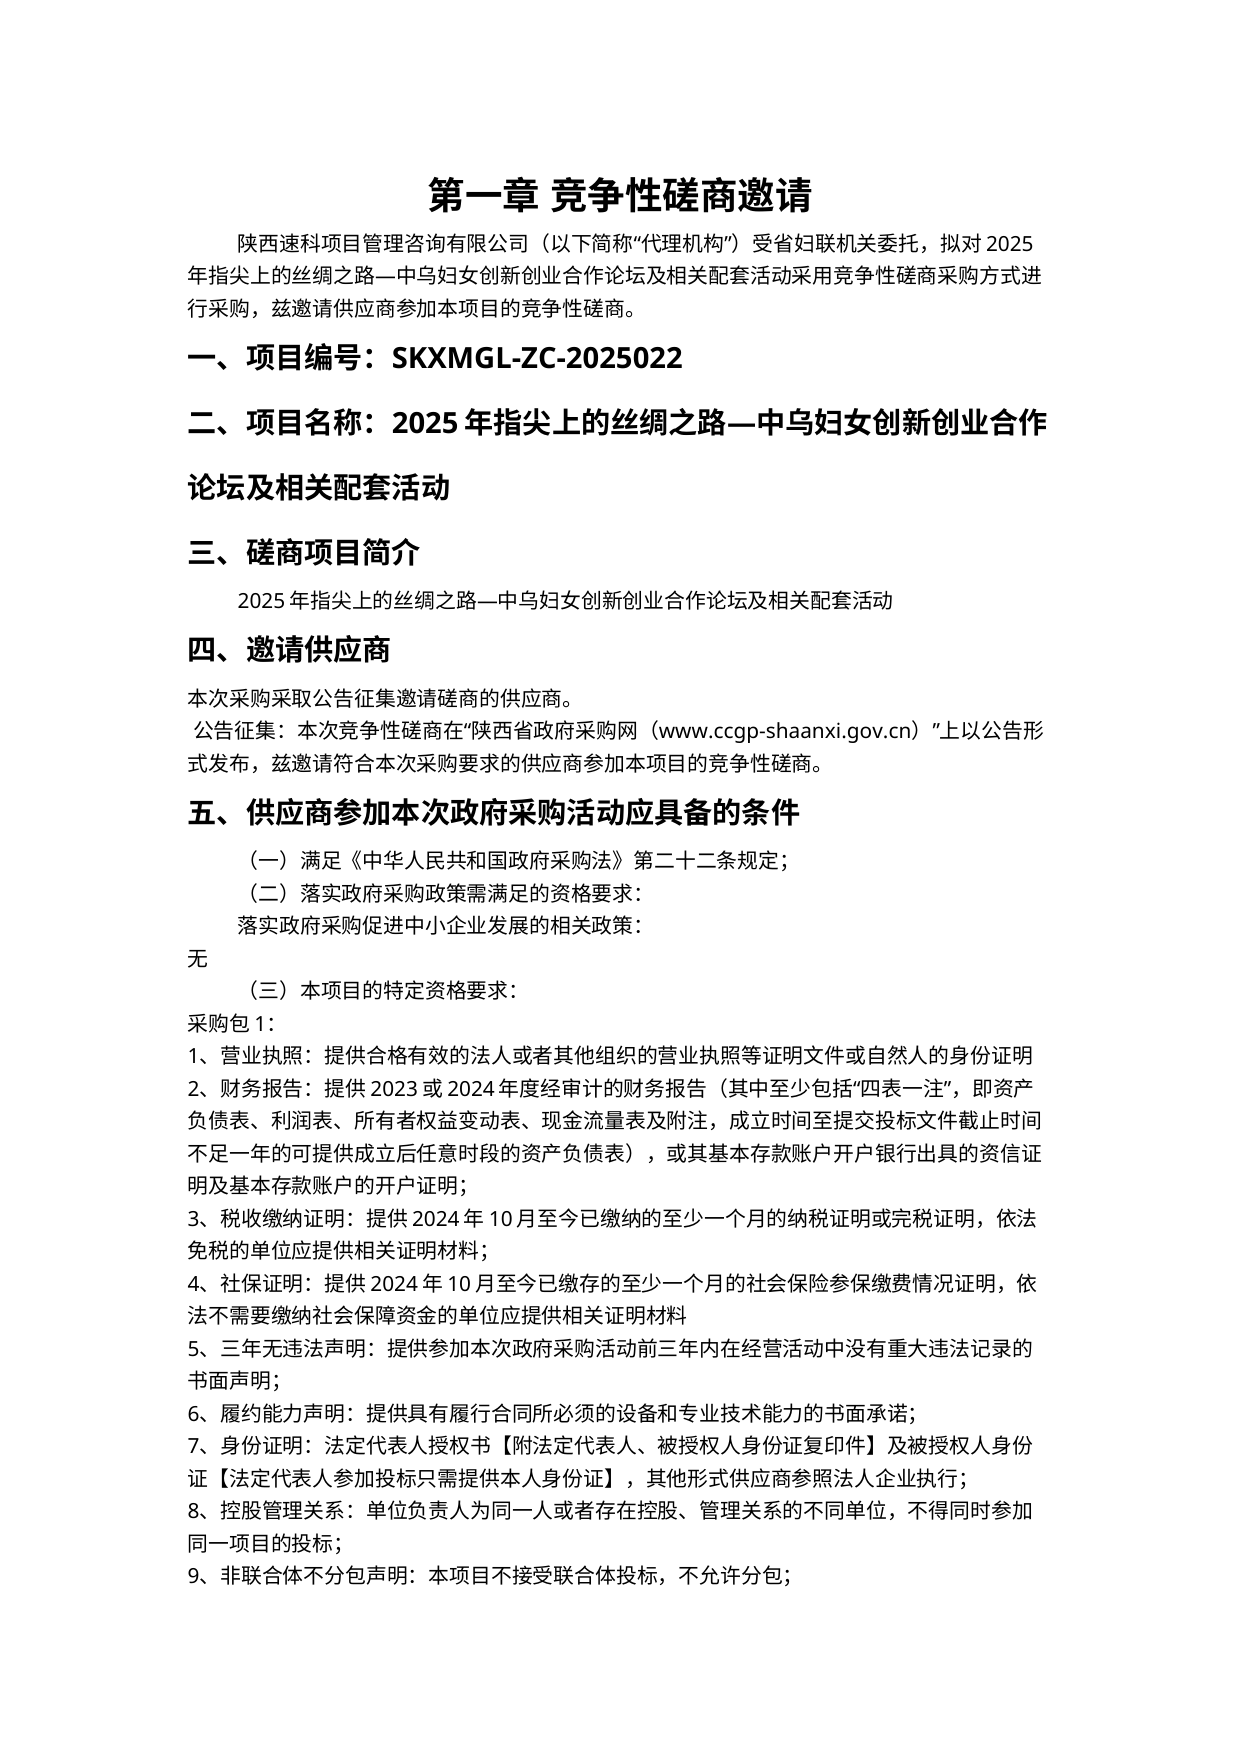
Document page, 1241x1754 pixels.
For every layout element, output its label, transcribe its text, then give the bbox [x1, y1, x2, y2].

text 7、身份证明：法定代表人授权书【附法定代表人、被授权人身份证复印件】及被授权人身份证【法定代表人参加投标只需提供本人身份证】，其他形式供应商参照法人企业执行； [187, 1429, 1053, 1494]
text 2、财务报告：提供2023或2024年度经审计的财务报告（其中至少包括“四表一注”，即资产负债表、利润表、所有者权益变动表、现金流量表及附注，成立时间至提交投标文件截止时间不足一年的可提供成立后任意时段的资产负债表），或其基本存款账户开户银行出具的资信证明及基本存款账户的开户证明； [187, 1072, 1053, 1202]
text 四、邀请供应商 [187, 617, 1053, 682]
text （一）满足《中华人民共和国政府采购法》第二十二条规定； [187, 844, 1053, 877]
text 3、税收缴纳证明：提供2024年10月至今已缴纳的至少一个月的纳税证明或完税证明，依法免税的单位应提供相关证明材料； [187, 1202, 1053, 1267]
text 第一章 竞争性磋商邀请 [187, 162, 1053, 227]
text 6、履约能力声明：提供具有履行合同所必须的设备和专业技术能力的书面承诺； [187, 1397, 1053, 1429]
text 无 [187, 942, 1053, 974]
text 落实政府采购促进中小企业发展的相关政策： [187, 909, 1053, 942]
text 1、营业执照：提供合格有效的法人或者其他组织的营业执照等证明文件或自然人的身份证明 [187, 1039, 1053, 1072]
text 9、非联合体不分包声明：本项目不接受联合体投标，不允许分包； [187, 1559, 1053, 1592]
text 陕西速科项目管理咨询有限公司（以下简称“代理机构”）受省妇联机关委托，拟对2025年指尖上的丝绸之路—中乌妇女创新创业合作论坛及相关配套活动采用竞争性磋商采购方式进行采购，兹邀请供应商参加本项目的竞争性磋商。 [187, 227, 1053, 324]
text 二、项目名称：2025年指尖上的丝绸之路—中乌妇女创新创业合作论坛及相关配套活动 [187, 389, 1053, 519]
text 4、社保证明：提供2024年10月至今已缴存的至少一个月的社会保险参保缴费情况证明，依法不需要缴纳社会保障资金的单位应提供相关证明材料 [187, 1267, 1053, 1332]
text 五、供应商参加本次政府采购活动应具备的条件 [187, 779, 1053, 844]
text 采购包1： [187, 1007, 1053, 1039]
text 8、控股管理关系：单位负责人为同一人或者存在控股、管理关系的不同单位，不得同时参加同一项目的投标； [187, 1494, 1053, 1559]
text （二）落实政府采购政策需满足的资格要求： [187, 877, 1053, 909]
text 5、三年无违法声明：提供参加本次政府采购活动前三年内在经营活动中没有重大违法记录的书面声明； [187, 1332, 1053, 1397]
text （三）本项目的特定资格要求： [187, 974, 1053, 1007]
text 本次采购采取公告征集邀请磋商的供应商。 [187, 682, 1053, 714]
text 一、项目编号：SKXMGL-ZC-2025022 [187, 324, 1053, 389]
text 公告征集：本次竞争性磋商在“陕西省政府采购网（www.ccgp-shaanxi.gov.cn）”上以公告形式发布，兹邀请符合本次采购要求的供应商参加本项目的竞争性磋商。 [187, 714, 1053, 779]
text 2025年指尖上的丝绸之路—中乌妇女创新创业合作论坛及相关配套活动 [187, 584, 1053, 617]
text 三、磋商项目简介 [187, 519, 1053, 584]
